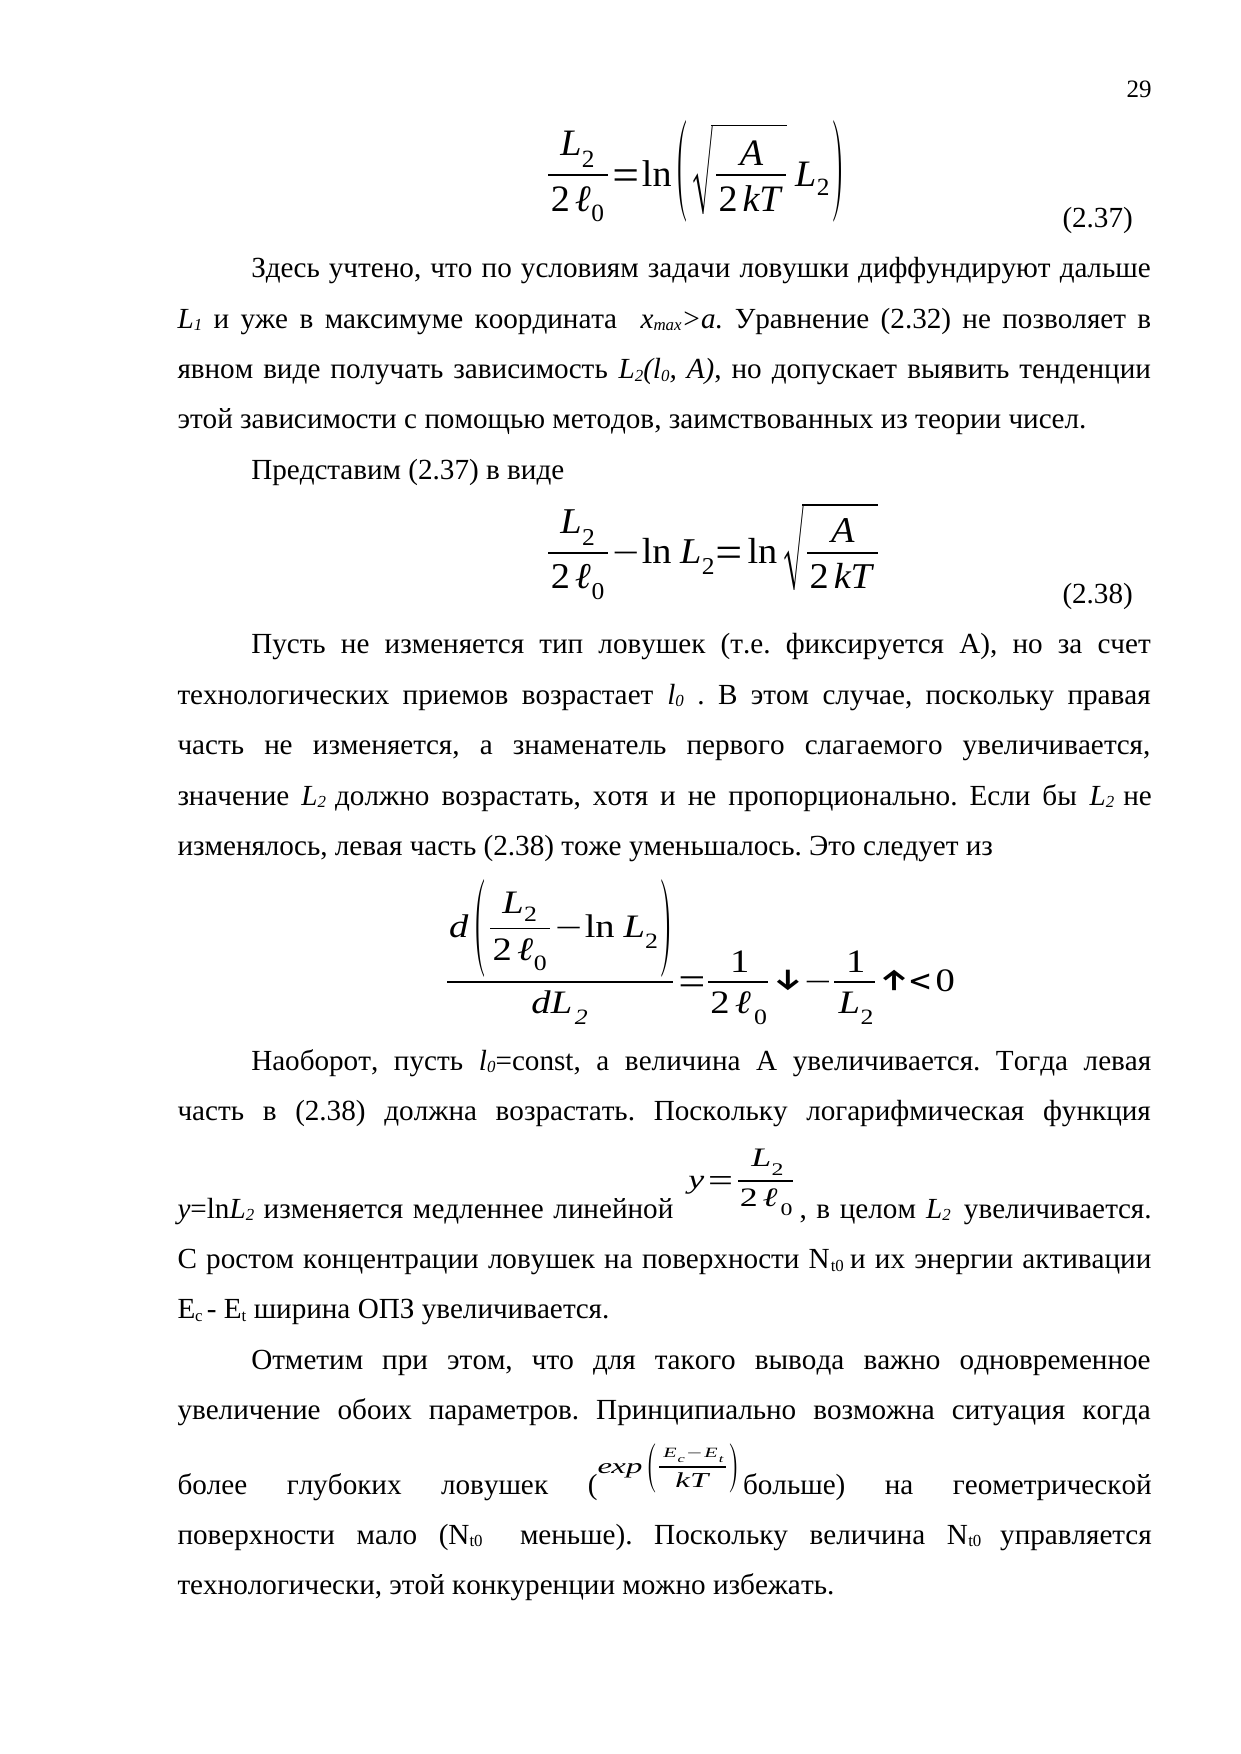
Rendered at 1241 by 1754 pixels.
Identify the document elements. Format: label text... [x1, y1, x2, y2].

text (2.37) [177, 118, 1152, 234]
text Отметим при этом, что для такого вывода важно одновременное увеличение обоих параметров. Принципиально возможна ситуация когда более глубоких ловушек (больше) на геометрической поверхности мало (Nt0 меньше). Поскольку величина Nt0 управляется технологически, этой конкуренции можно избежать. [177, 1342, 1152, 1601]
text Представим (2.37) в виде [177, 452, 1152, 485]
text Пусть не изменяется тип ловушек (т.е. фиксируется А), но за счет технологических приемов возрастает l0 . В этом случае, поскольку правая часть не изменяется, а знаменатель первого слагаемого увеличивается, значение L2 должно возрастать, хотя и не пропорционально. Если бы L2 не изменялось, левая часть (2.38) тоже уменьшалось. Это следует из [177, 627, 1152, 861]
text Наоборот, пусть l0=const, а величина А увеличивается. Тогда левая часть в (2.38) должна возрастать. Поскольку логарифмическая функция y=lnL2 изменяется медленнее линейной , в целом L2 увеличивается. С ростом концентрации ловушек на поверхности Nt0 и их энергии активации Eс - Et ширина ОПЗ увеличивается. [177, 1043, 1152, 1325]
text Здесь учтено, что по условиям задачи ловушки диффундируют дальше L1 и уже в максимуме координата xmax>a. Уравнение (2.32) не позволяет в явном виде получать зависимость L2(l0, A), но допускает выявить тенденции этой зависимости с помощью методов, заимствованных из теории чисел. [177, 251, 1152, 435]
text (2.38) [177, 502, 1152, 610]
